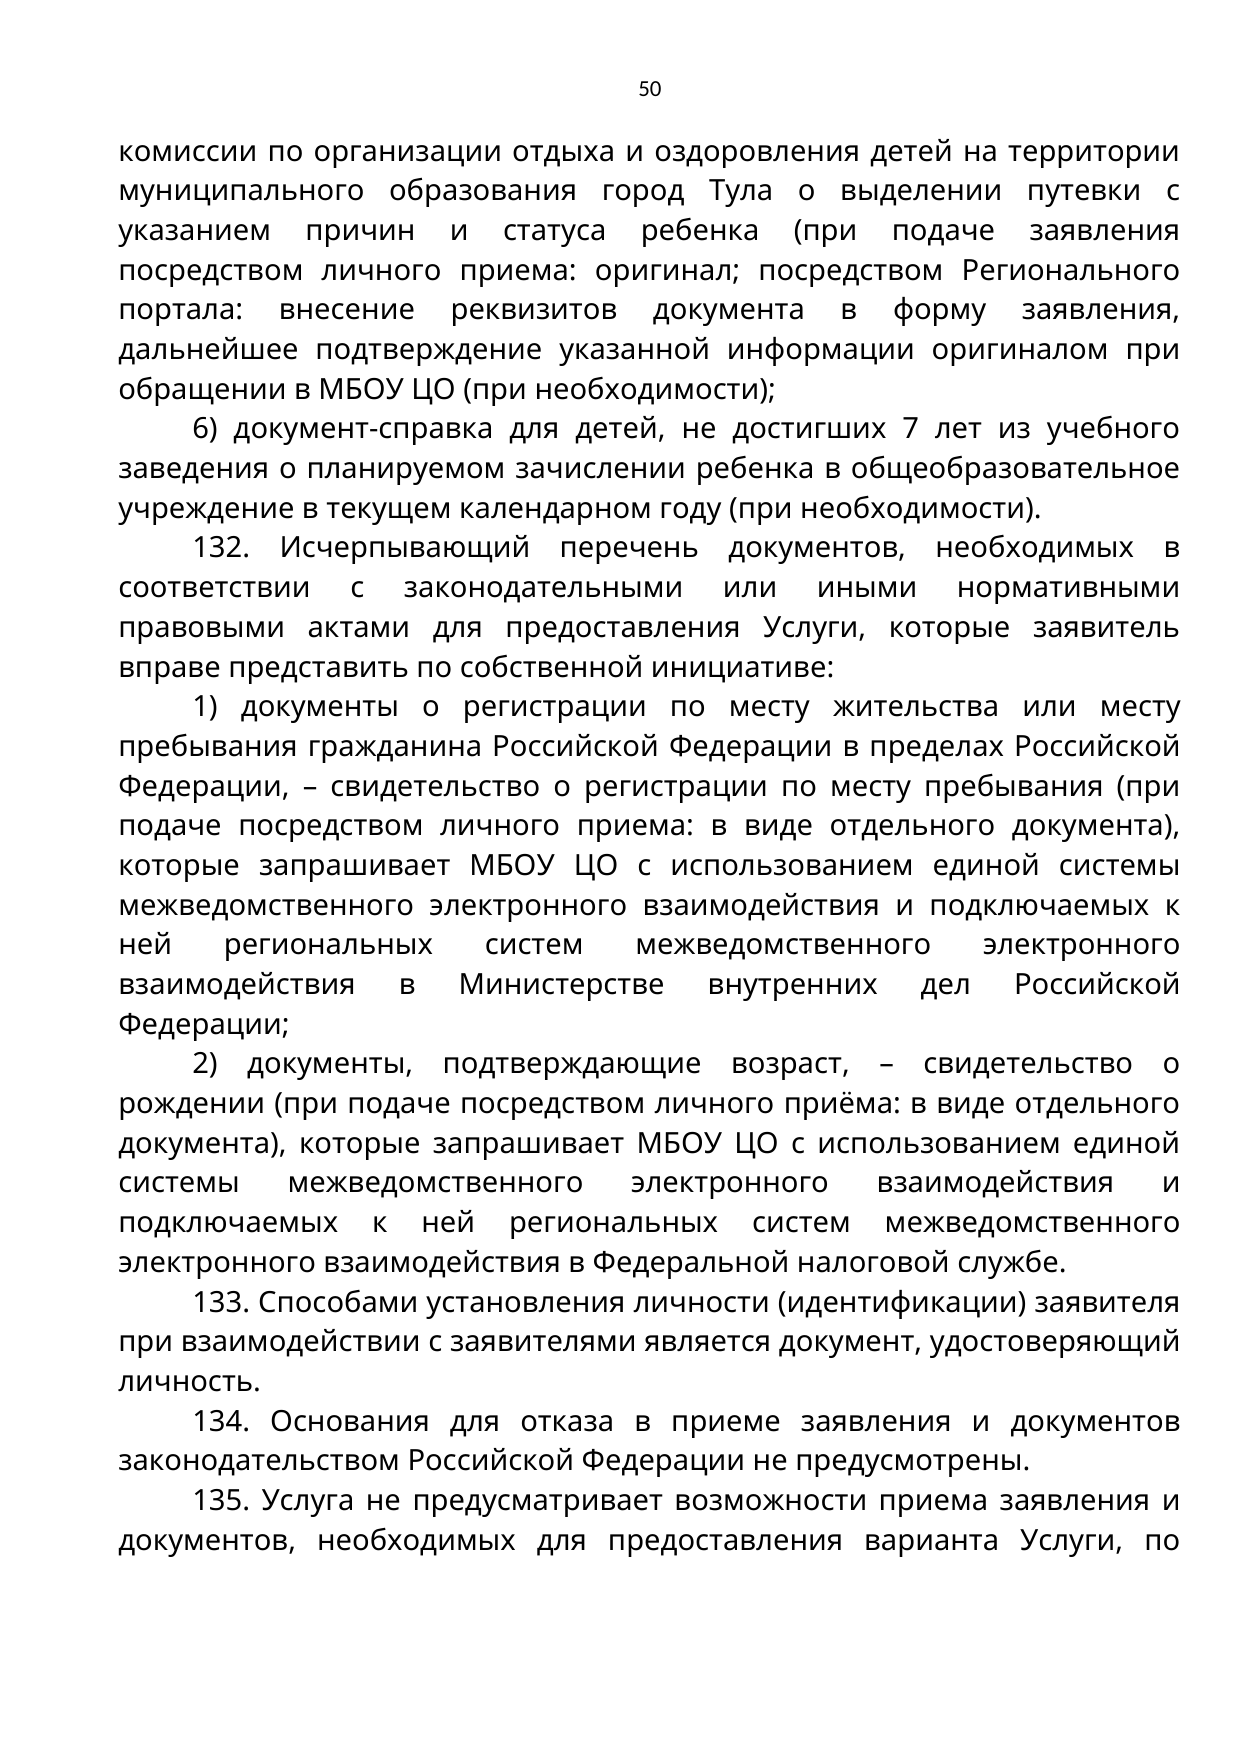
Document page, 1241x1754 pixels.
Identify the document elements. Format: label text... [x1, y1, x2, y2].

text 133. Способами установления личности (идентификации) заявителя при взаимодействии с заявителями является документ, удостоверяющий личность. [118, 1281, 1181, 1400]
text 134. Основания для отказа в приеме заявления и документов законодательством Российской Федерации не предусмотрены. [118, 1400, 1181, 1479]
text 1) документы о регистрации по месту жительства или месту пребывания гражданина Российской Федерации в пределах Российской Федерации, – свидетельство о регистрации по месту пребывания (при подаче посредством личного приема: в виде отдельного документа), которые запрашивает МБОУ ЦО с использованием единой системы межведомственного электронного взаимодействия и подключаемых к ней региональных систем межведомственного электронного взаимодействия в Министерстве внутренних дел Российской Федерации; [118, 686, 1181, 1043]
text 6) документ-справка для детей, не достигших 7 лет из учебного заведения о планируемом зачислении ребенка в общеобразовательное учреждение в текущем календарном году (при необходимости). [118, 408, 1181, 527]
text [118, 1479, 1181, 1559]
text 132. Исчерпывающий перечень документов, необходимых в соответствии с законодательными или иными нормативными правовыми актами для предоставления Услуги, которые заявитель вправе представить по собственной инициативе: [118, 527, 1181, 686]
text 2) документы, подтверждающие возраст, – свидетельство о рождении (при подаче посредством личного приёма: в виде отдельного документа), которые запрашивает МБОУ ЦО с использованием единой системы межведомственного электронного взаимодействия и подключаемых к ней региональных систем межведомственного электронного взаимодействия в Федеральной налоговой службе. [118, 1043, 1181, 1281]
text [118, 130, 1181, 408]
